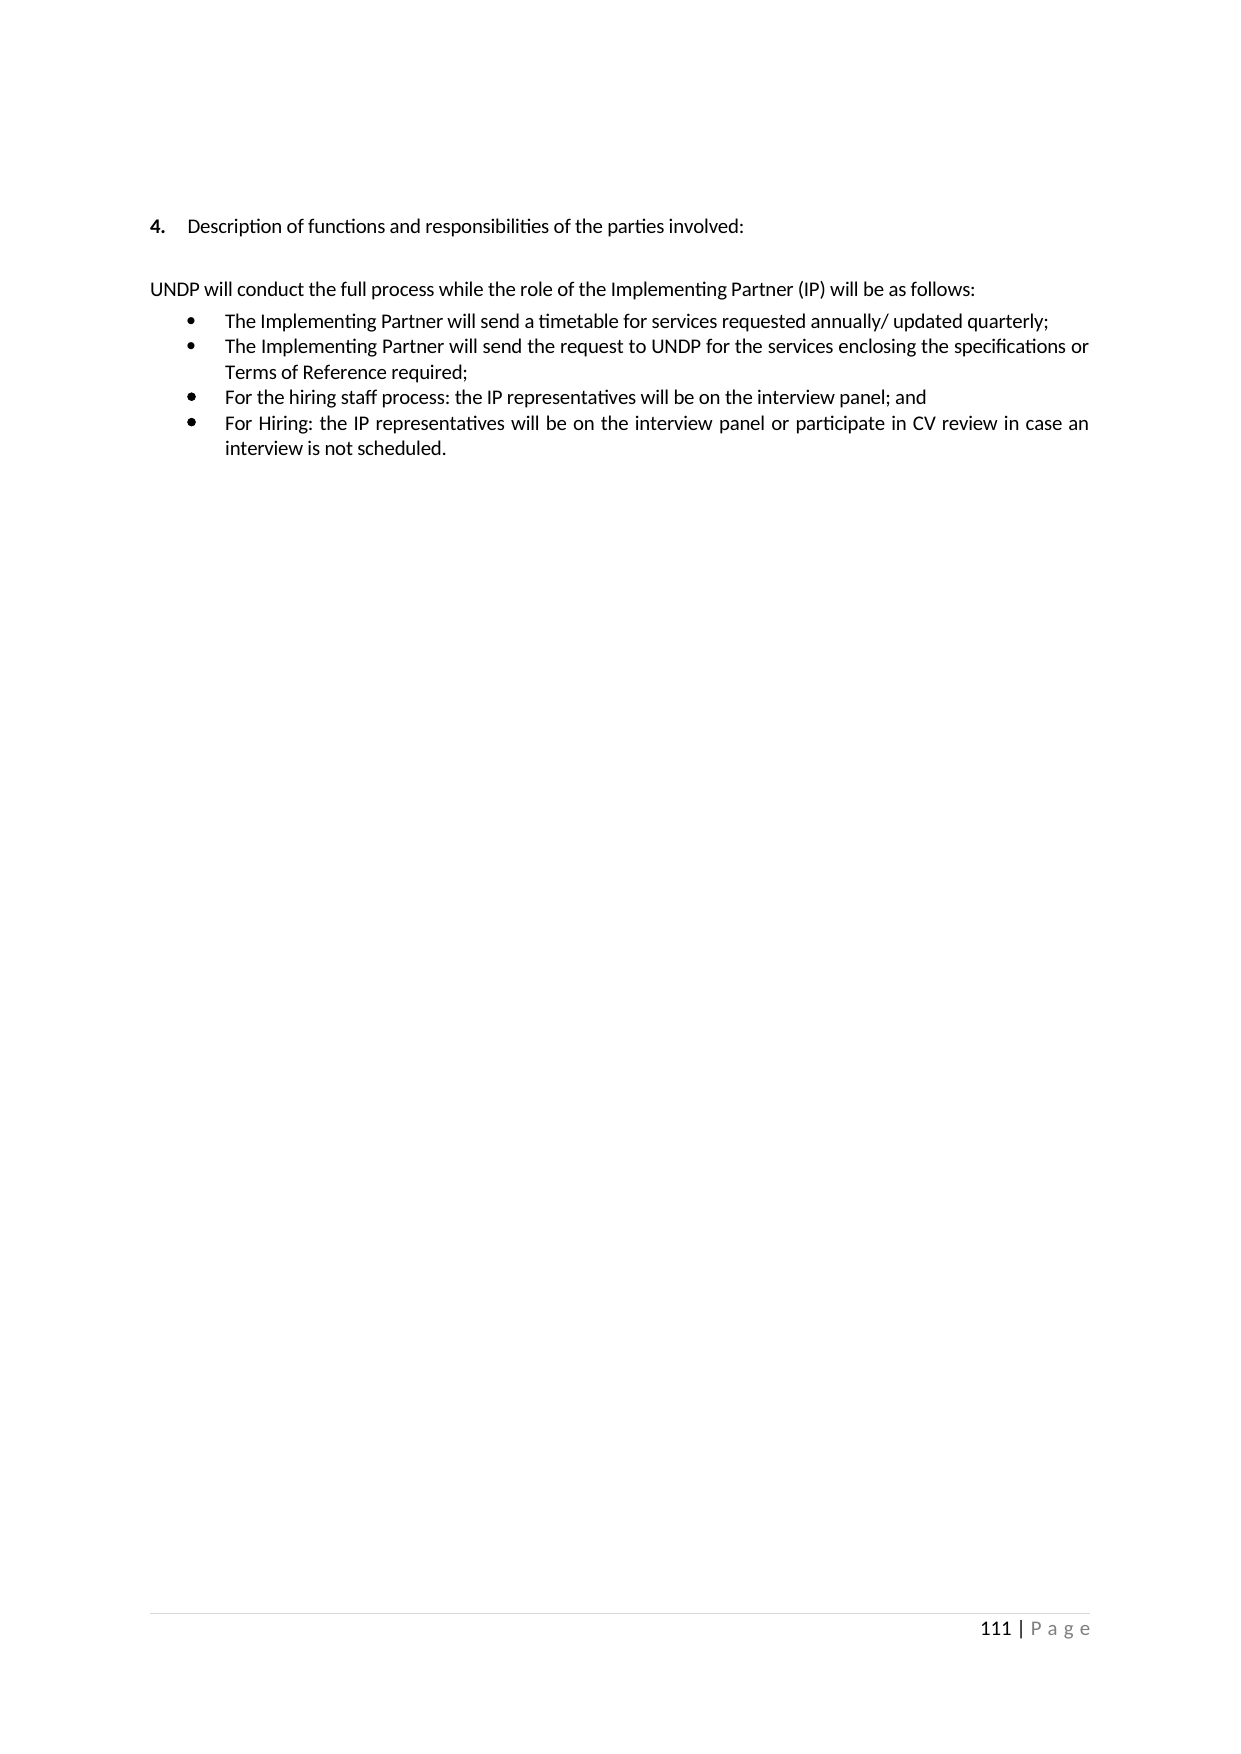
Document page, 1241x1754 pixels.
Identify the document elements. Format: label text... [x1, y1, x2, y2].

list Description of functions and responsibilities of the parties involved: [150, 213, 1090, 239]
list For Hiring: the IP representatives will be on the interview panel or participate in CV review in case an interview is not scheduled. [187, 410, 1090, 461]
list The Implementing Partner will send the request to UNDP for the services enclosing the specifications or Terms of Reference required; [187, 334, 1090, 384]
list The Implementing Partner will send a timetable for services requested annually/ updated quarterly; [187, 308, 1090, 334]
text UNDP will conduct the full process while the role of the Implementing Partner (IP) will be as follows: [150, 277, 1090, 302]
list For the hiring staff process: the IP representatives will be on the interview panel; and [187, 384, 1090, 410]
